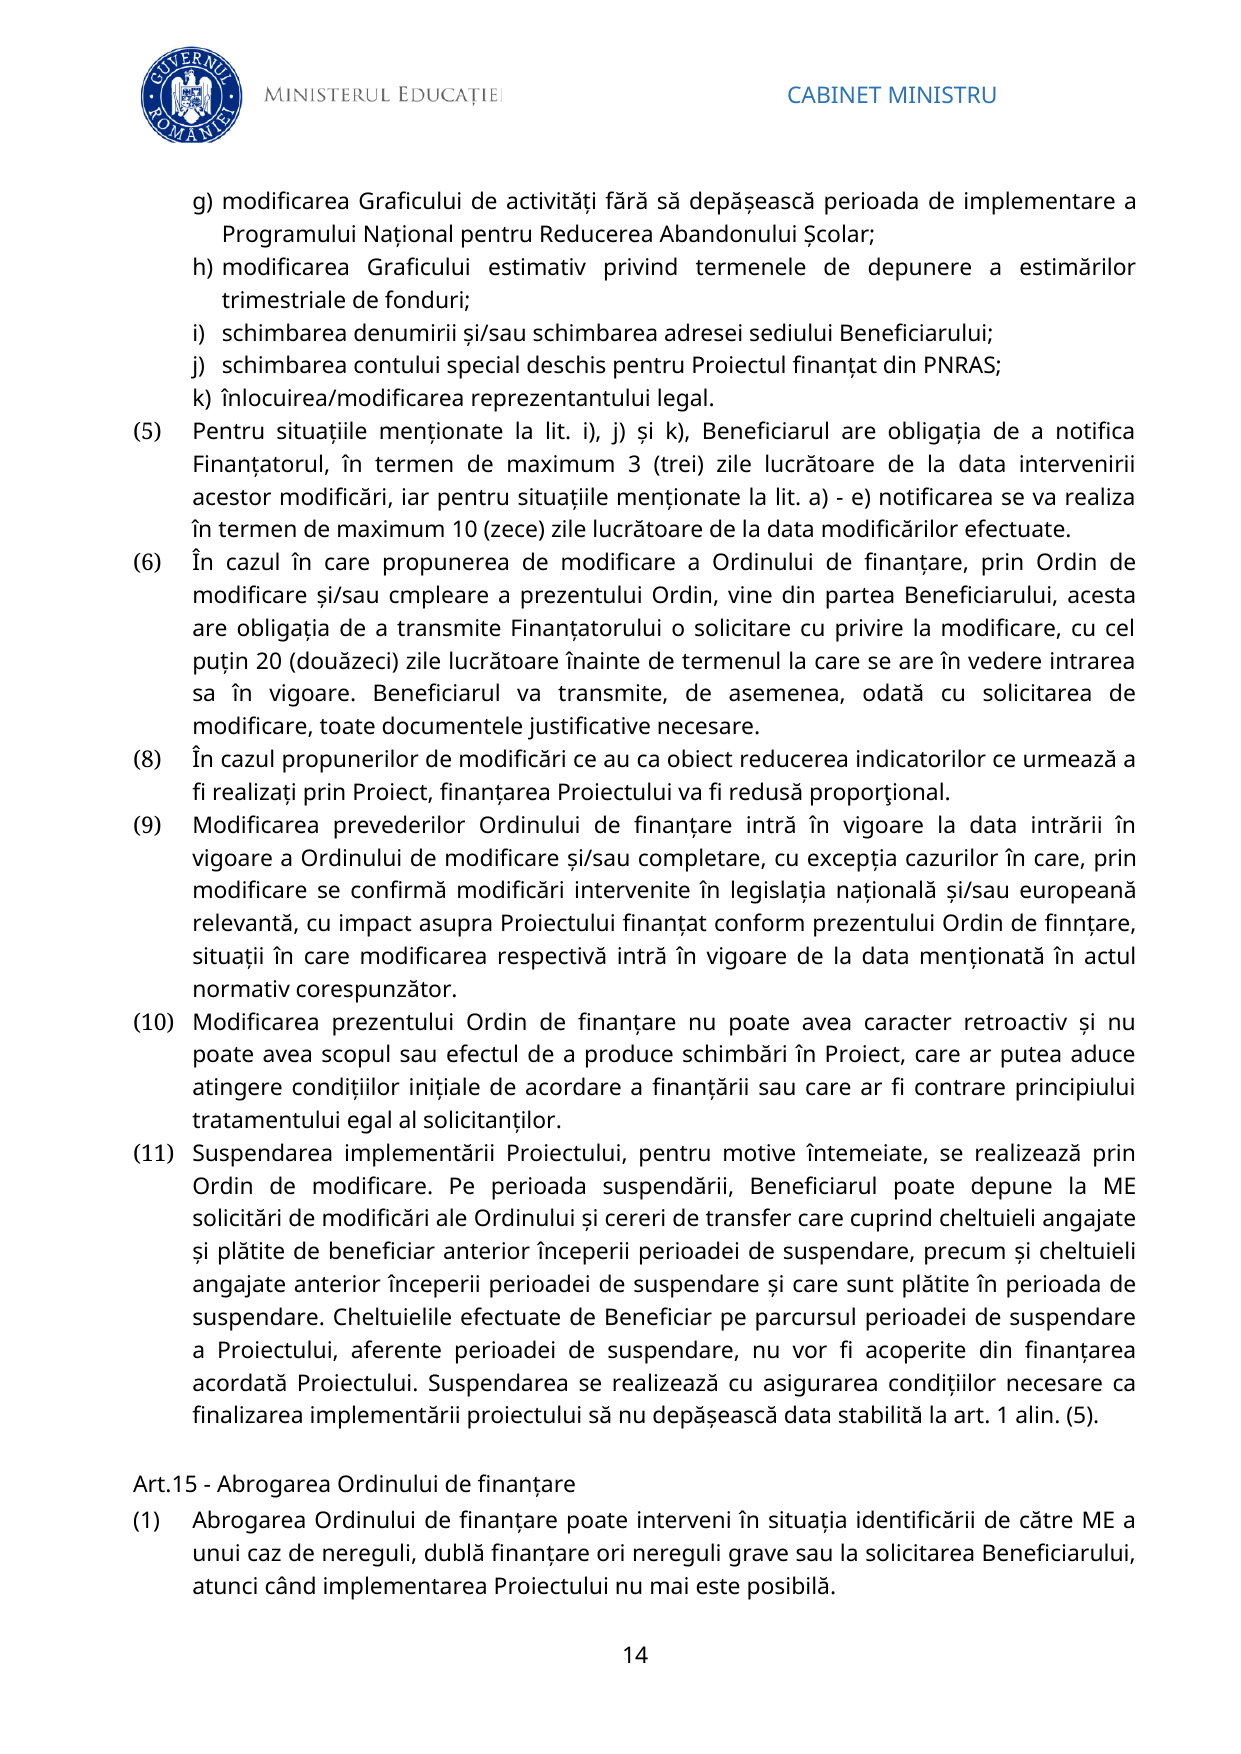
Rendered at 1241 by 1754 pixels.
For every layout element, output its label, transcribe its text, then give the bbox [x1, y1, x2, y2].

list Modificarea prezentului Ordin de finanțare nu poate avea caracter retroactiv și nu poate avea scopul sau efectul de a produce schimbări în Proiect, care ar putea aduce atingere condițiilor inițiale de acordare a finanțării sau care ar fi contrare principiului tratamentului egal al solicitanţilor. [133, 1006, 1137, 1135]
list schimbarea contului special deschis pentru Proiectul finanțat din PNRAS; [192, 349, 1137, 381]
list înlocuirea/modificarea reprezentantului legal. [192, 382, 1137, 413]
list Modificarea prevederilor Ordinului de finanțare intră în vigoare la data intrării în vigoare a Ordinului de modificare și/sau completare, cu excepţia cazurilor în care, prin modificare se confirmă modificări intervenite în legislaţia naţională şi/sau europeană relevantă, cu impact asupra Proiectului finanțat conform prezentului Ordin de finnțare, situaţii în care modificarea respectivă intră în vigoare de la data menţionată în actul normativ corespunzător. [133, 809, 1137, 1004]
list schimbarea denumirii și/sau schimbarea adresei sediului Beneficiarului; [192, 316, 1137, 348]
picture [139, 45, 502, 142]
list Suspendarea implementării Proiectului, pentru motive întemeiate, se realizează prin Ordin de modificare. Pe perioada suspendării, Beneficiarul poate depune la ME solicitări de modificări ale Ordinului și cereri de transfer care cuprind cheltuieli angajate și plătite de beneficiar anterior începerii perioadei de suspendare, precum și cheltuieli angajate anterior începerii perioadei de suspendare și care sunt plătite în perioada de suspendare. Cheltuielile efectuate de Beneficiar pe parcursul perioadei de suspendare a Proiectului, aferente perioadei de suspendare, nu vor fi acoperite din finanțarea acordată Proiectului. Suspendarea se realizează cu asigurarea condițiilor necesare ca finalizarea implementării proiectului să nu depășească data stabilită la art. 1 alin. (5). [133, 1137, 1137, 1431]
list modificarea Graficului de activități fără să depăşească perioada de implementare a Programului Național pentru Reducerea Abandonului Școlar; [192, 185, 1137, 249]
text Art.15 - Abrogarea Ordinului de finanțare [133, 1468, 1137, 1499]
list Pentru situațiile menționate la lit. i), j) și k), Beneficiarul are obligația de a notifica Finanțatorul, în termen de maximum 3 (trei) zile lucrătoare de la data intervenirii acestor modificări, iar pentru situațiile menționate la lit. a) - e) notificarea se va realiza în termen de maximum 10 (zece) zile lucrătoare de la data modificărilor efectuate. [133, 415, 1137, 544]
list Abrogarea Ordinului de finanţare poate interveni în situaţia identificării de către ME a unui caz de nereguli, dublă finanţare ori nereguli grave sau la solicitarea Beneficiarului, atunci când implementarea Proiectului nu mai este posibilă. [133, 1504, 1137, 1601]
list În cazul propunerilor de modificări ce au ca obiect reducerea indicatorilor ce urmează a fi realizați prin Proiect, finanțarea Proiectului va fi redusă proporţional. [133, 743, 1137, 807]
list În cazul în care propunerea de modificare a Ordinului de finanțare, prin Ordin de modificare și/sau cmpleare a prezentului Ordin, vine din partea Beneficiarului, acesta are obligația de a transmite Finanțatorului o solicitare cu privire la modificare, cu cel puţin 20 (douăzeci) zile lucrătoare înainte de termenul la care se are în vedere intrarea sa în vigoare. Beneficiarul va transmite, de asemenea, odată cu solicitarea de modificare, toate documentele justificative necesare. [133, 546, 1137, 741]
list modificarea Graficului estimativ privind termenele de depunere a estimărilor trimestriale de fonduri; [192, 251, 1137, 315]
